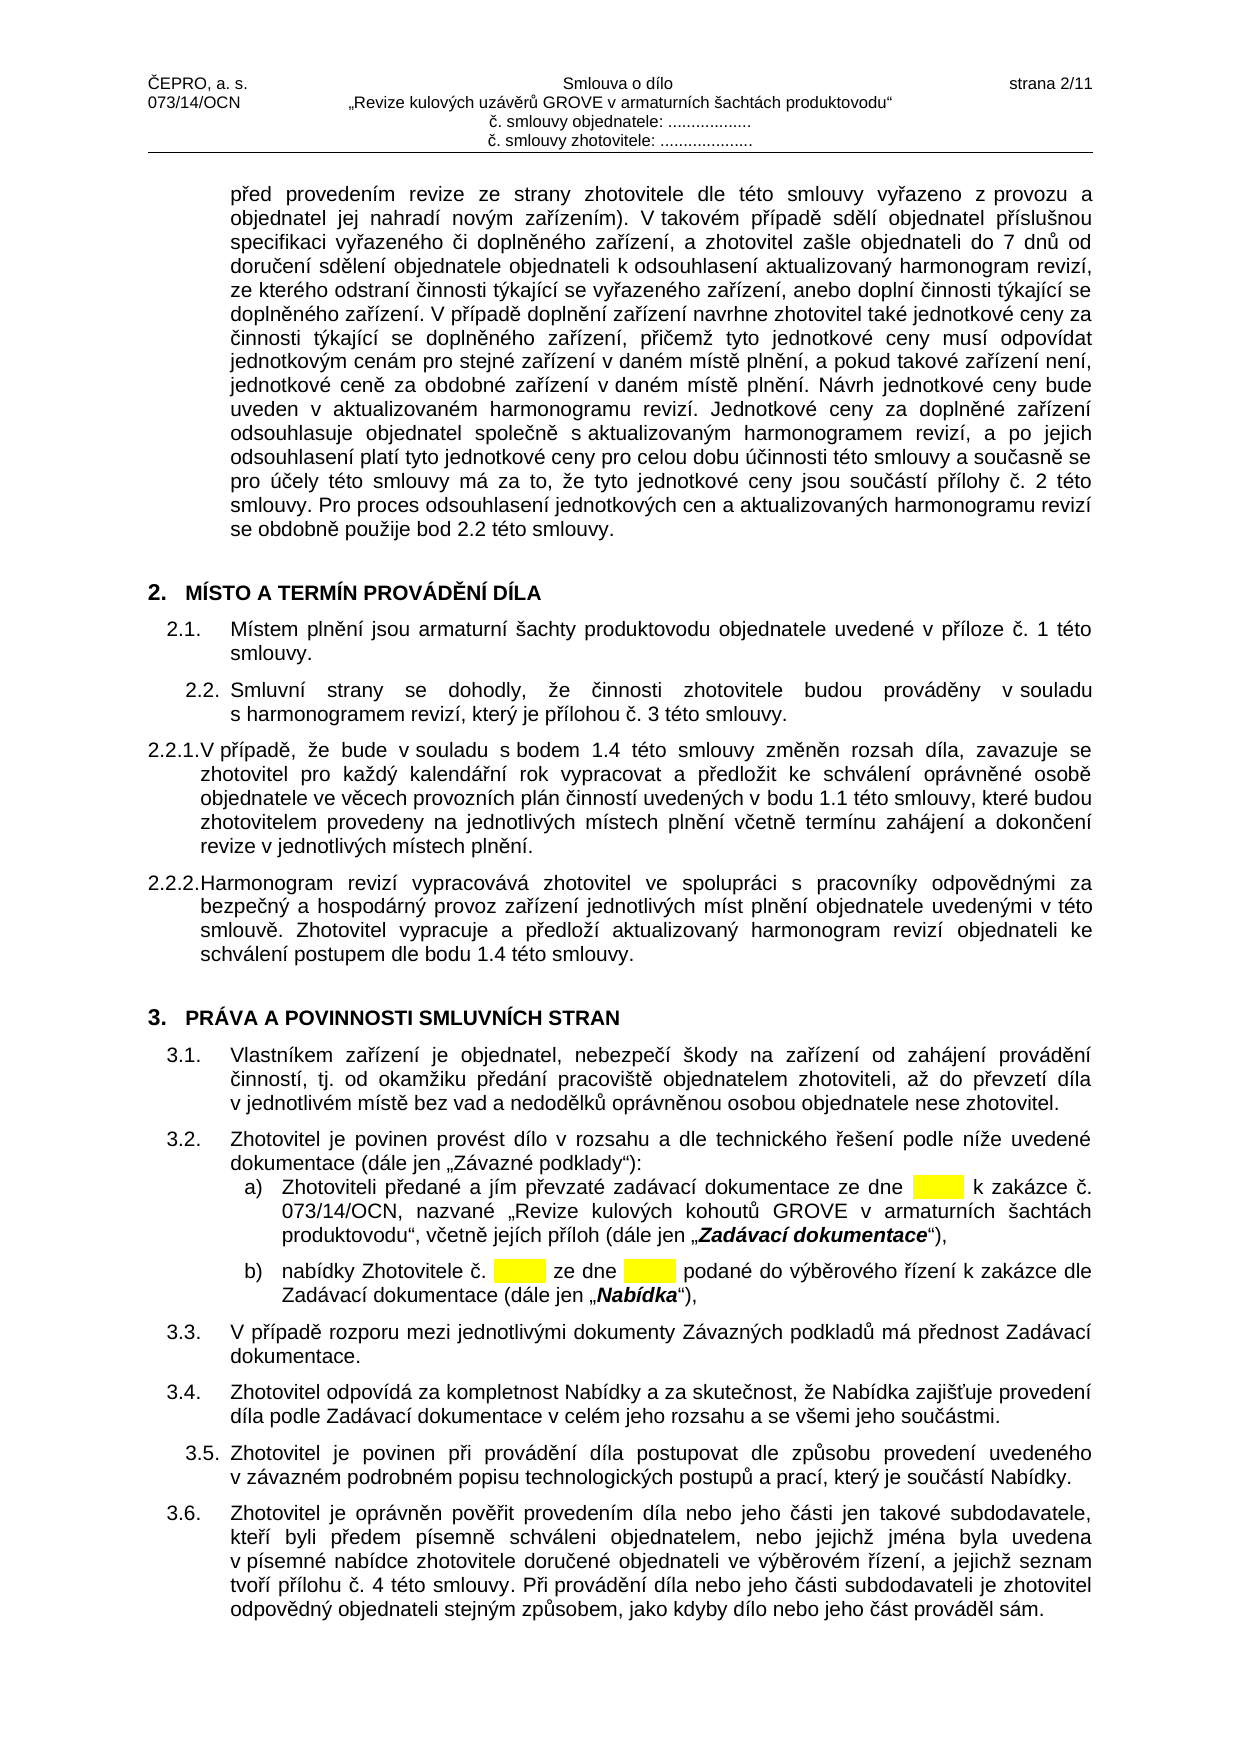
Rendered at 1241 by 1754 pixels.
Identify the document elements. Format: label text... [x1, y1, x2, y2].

text V případě, že bude v souladu s bodem 1.4 této smlouvy změněn rozsah díla, zavazuje se zhotovitel pro každý kalendářní rok vypracovat a předložit ke schválení oprávněné osobě objednatele ve věcech provozních plán činností uvedených v bodu 1.1 této smlouvy, které budou zhotovitelem provedeny na jednotlivých místech plnění včetně termínu zahájení a dokončení revize v jednotlivých místech plnění. [148, 738, 1093, 858]
list Zhotoviteli předané a jím převzaté zadávací dokumentace ze dne k zakázce č. 073/14/OCN, nazvané „Revize kulových kohoutů GROVE v armaturních šachtách produktovodu“, včetně jejích příloh (dále jen „Zadávací dokumentace“), [244, 1175, 1093, 1247]
subtitle MÍSTO A TERMÍN PROVÁDĚNÍ DÍLA [148, 578, 1093, 605]
text Místem plnění jsou armaturní šachty produktovodu objednatele uvedené v příloze č. 1 této smlouvy. [166, 617, 1093, 665]
text Zhotovitel je oprávněn pověřit provedením díla nebo jeho části jen takové subdodavatele, kteří byli předem písemně schváleni objednatelem, nebo jejichž jména byla uvedena v písemné nabídce zhotovitele doručené objednateli ve výběrovém řízení, a jejichž seznam tvoří přílohu č. 4 této smlouvy. Při provádění díla nebo jeho části subdodavateli je zhotovitel odpovědný objednateli stejným způsobem, jako kdyby dílo nebo jeho část prováděl sám. [166, 1501, 1093, 1621]
subtitle PRÁVA A POVINNOSTI SMLUVNÍCH STRAN [148, 1004, 1093, 1030]
text Zhotovitel odpovídá za kompletnost Nabídky a za skutečnost, že Nabídka zajišťuje provedení díla podle Zadávací dokumentace v celém jeho rozsahu a se všemi jeho součástmi. [166, 1380, 1093, 1428]
text Zhotovitel je povinen při provádění díla postupovat dle způsobu provedení uvedeného v závazném podrobném popisu technologických postupů a prací, který je součástí Nabídky. [185, 1441, 1093, 1488]
list nabídky Zhotovitele č. ze dne podané do výběrového řízení k zakázce dle Zadávací dokumentace (dále jen „Nabídka“), [244, 1259, 1093, 1307]
text Zhotovitel je povinen provést dílo v rozsahu a dle technického řešení podle níže uvedené dokumentace (dále jen „Závazné podklady“): [166, 1127, 1093, 1175]
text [166, 182, 1093, 541]
text Harmonogram revizí vypracovává zhotovitel ve spolupráci s pracovníky odpovědnými za bezpečný a hospodárný provoz zařízení jednotlivých míst plnění objednatele uvedenými v této smlouvě. Zhotovitel vypracuje a předloží aktualizovaný harmonogram revizí objednateli ke schválení postupem dle bodu 1.4 této smlouvy. [148, 870, 1093, 966]
text V případě rozporu mezi jednotlivými dokumenty Závazných podkladů má přednost Zadávací dokumentace. [166, 1320, 1093, 1368]
text Vlastníkem zařízení je objednatel, nebezpečí škody na zařízení od zahájení provádění činností, tj. od okamžiku předání pracoviště objednatelem zhotoviteli, až do převzetí díla v jednotlivém místě bez vad a nedodělků oprávněnou osobou objednatele nese zhotovitel. [166, 1043, 1093, 1114]
text Smluvní strany se dohodly, že činnosti zhotovitele budou prováděny v souladu s harmonogramem revizí, který je přílohou č. 3 této smlouvy. [185, 678, 1093, 726]
